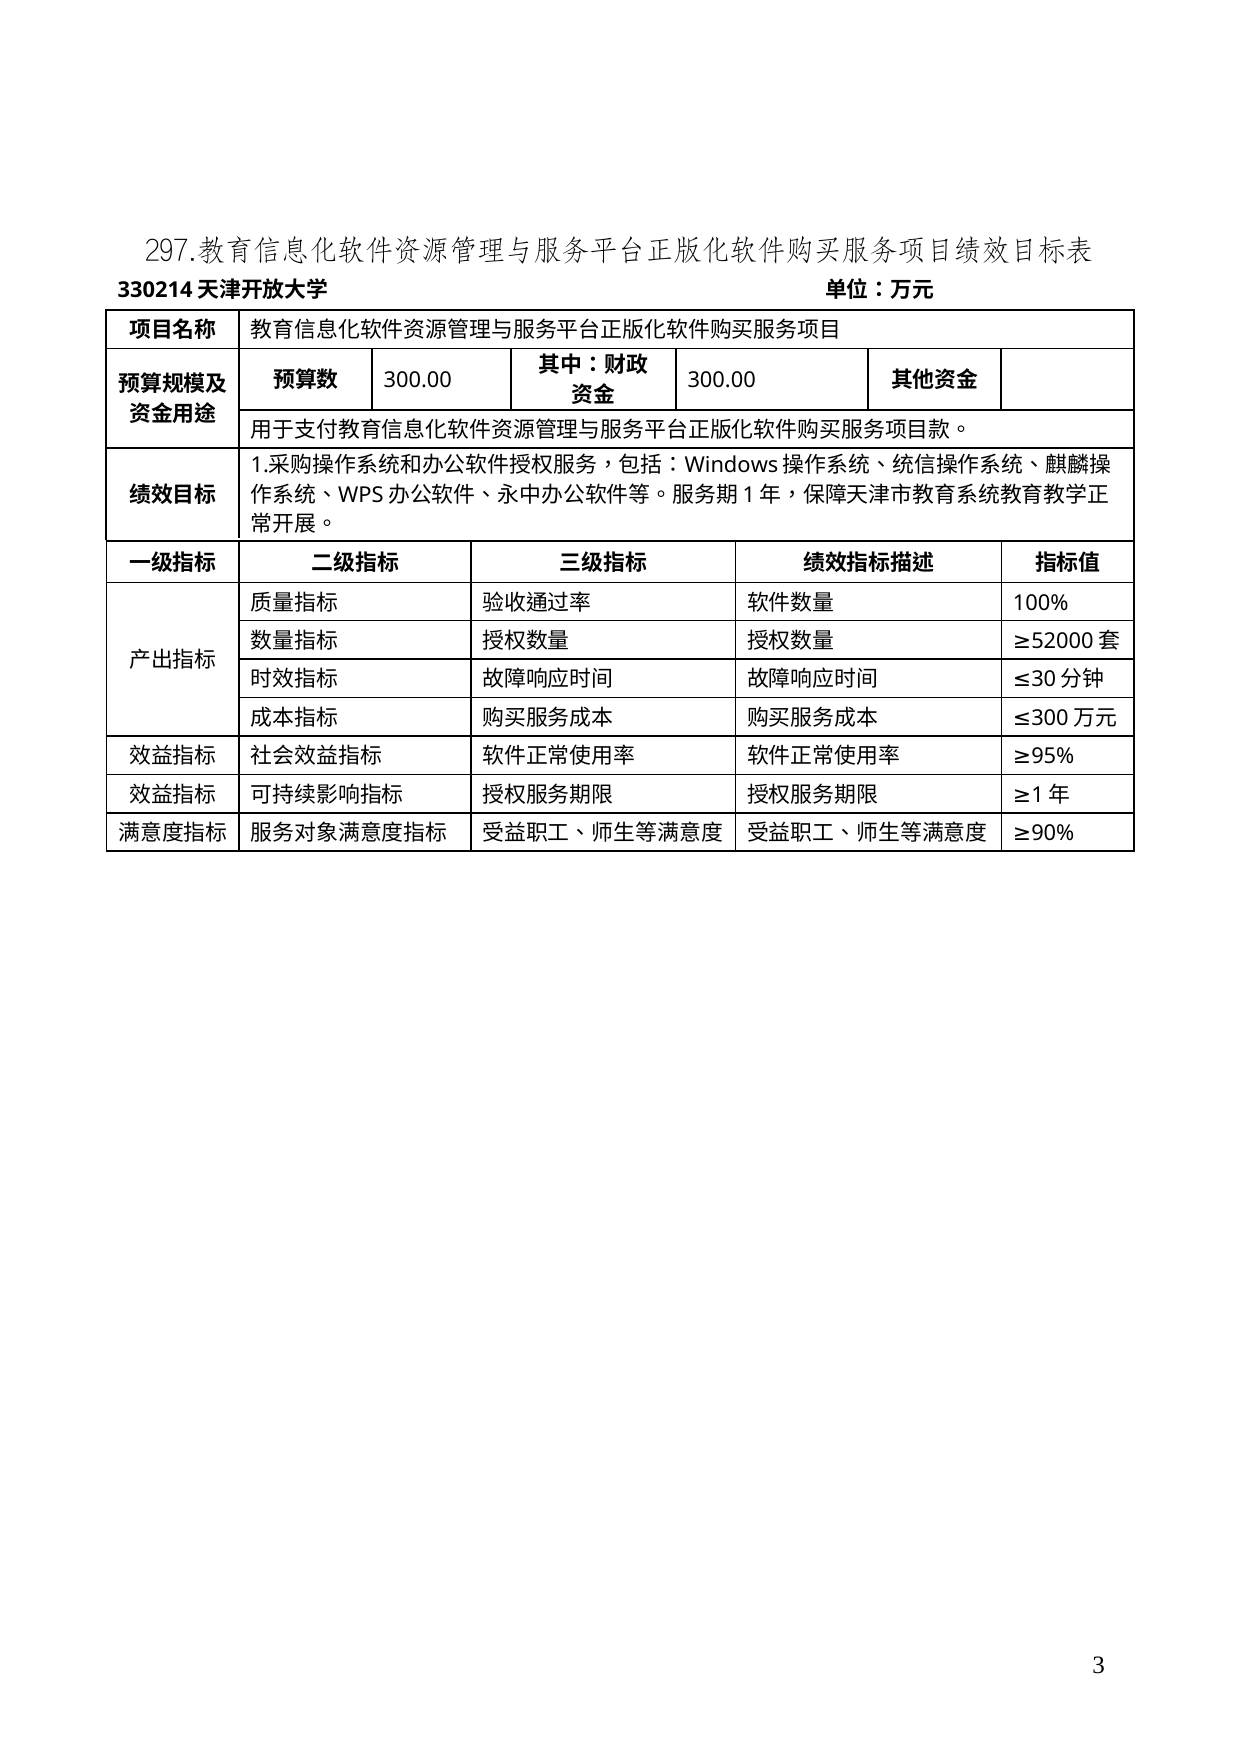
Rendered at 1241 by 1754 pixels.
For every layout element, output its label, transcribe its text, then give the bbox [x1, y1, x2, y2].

table_cell 成本指标 [240, 698, 470, 735]
table_cell 授权数量 [472, 621, 735, 658]
table_cell 1.采购操作系统和办公软件授权服务，包括：Windows操作系统、统信操作系统、麒麟操作系统、WPS办公软件、永中办公软件等。服务期1年，保障天津市教育系统教育教学正常开展。 [240, 449, 1133, 538]
table_cell 其他资金 [869, 349, 1000, 409]
table_header 330214天津开放大学 单位：万元 [107, 270, 1133, 309]
table_cell 故障响应时间 [472, 660, 735, 697]
table_cell 100% [1002, 583, 1133, 620]
table_cell ≥95% [1002, 737, 1133, 773]
table_cell 其中：财政 资金 [512, 349, 675, 409]
table_cell 服务对象满意度指标 [240, 814, 470, 850]
table_cell 软件正常使用率 [472, 737, 735, 773]
table_cell 授权服务期限 [472, 775, 735, 812]
table_cell 购买服务成本 [472, 698, 735, 735]
table_cell 产出指标 [107, 583, 238, 735]
table_cell 数量指标 [240, 621, 470, 658]
table_cell 项目名称 [107, 311, 238, 348]
table_cell 满意度指标 [107, 814, 238, 850]
table_cell 教育信息化软件资源管理与服务平台正版化软件购买服务项目 [240, 311, 1133, 348]
table_cell 受益职工、师生等满意度 [736, 814, 1001, 850]
table_cell ≥52000套 [1002, 621, 1133, 658]
table_cell 授权数量 [736, 621, 1001, 658]
table_cell 社会效益指标 [240, 737, 470, 773]
text 297.教育信息化软件资源管理与服务平台正版化软件购买服务项目绩效目标表 [136, 235, 1104, 268]
table_cell 绩效目标 [107, 449, 238, 538]
table_cell 可持续影响指标 [240, 775, 470, 812]
table_cell 购买服务成本 [736, 698, 1001, 735]
table_cell 软件数量 [736, 583, 1001, 620]
table_header 指标值 [1002, 542, 1133, 581]
table_cell 软件正常使用率 [736, 737, 1001, 773]
table_cell [1002, 349, 1133, 409]
table_header 一级指标 [107, 542, 238, 581]
table_cell 预算数 [240, 349, 371, 409]
table_header 二级指标 [240, 542, 470, 581]
table_cell ≤300万元 [1002, 698, 1133, 735]
table_cell ≥90% [1002, 814, 1133, 850]
table_cell 质量指标 [240, 583, 470, 620]
table_header 绩效指标描述 [736, 542, 1001, 581]
table_cell 时效指标 [240, 660, 470, 697]
table_cell ≤30分钟 [1002, 660, 1133, 697]
table_cell 用于支付教育信息化软件资源管理与服务平台正版化软件购买服务项目款。 [240, 411, 1133, 447]
table_cell 故障响应时间 [736, 660, 1001, 697]
table_cell 效益指标 [107, 775, 238, 812]
table_cell ≥1年 [1002, 775, 1133, 812]
table_cell 受益职工、师生等满意度 [472, 814, 735, 850]
table_cell 300.00 [373, 349, 510, 409]
table_header 三级指标 [472, 542, 735, 581]
table_cell 验收通过率 [472, 583, 735, 620]
table_cell 效益指标 [107, 737, 238, 773]
table_cell 预算规模及资金用途 [107, 349, 238, 447]
table_cell 授权服务期限 [736, 775, 1001, 812]
table_cell 300.00 [677, 349, 867, 409]
